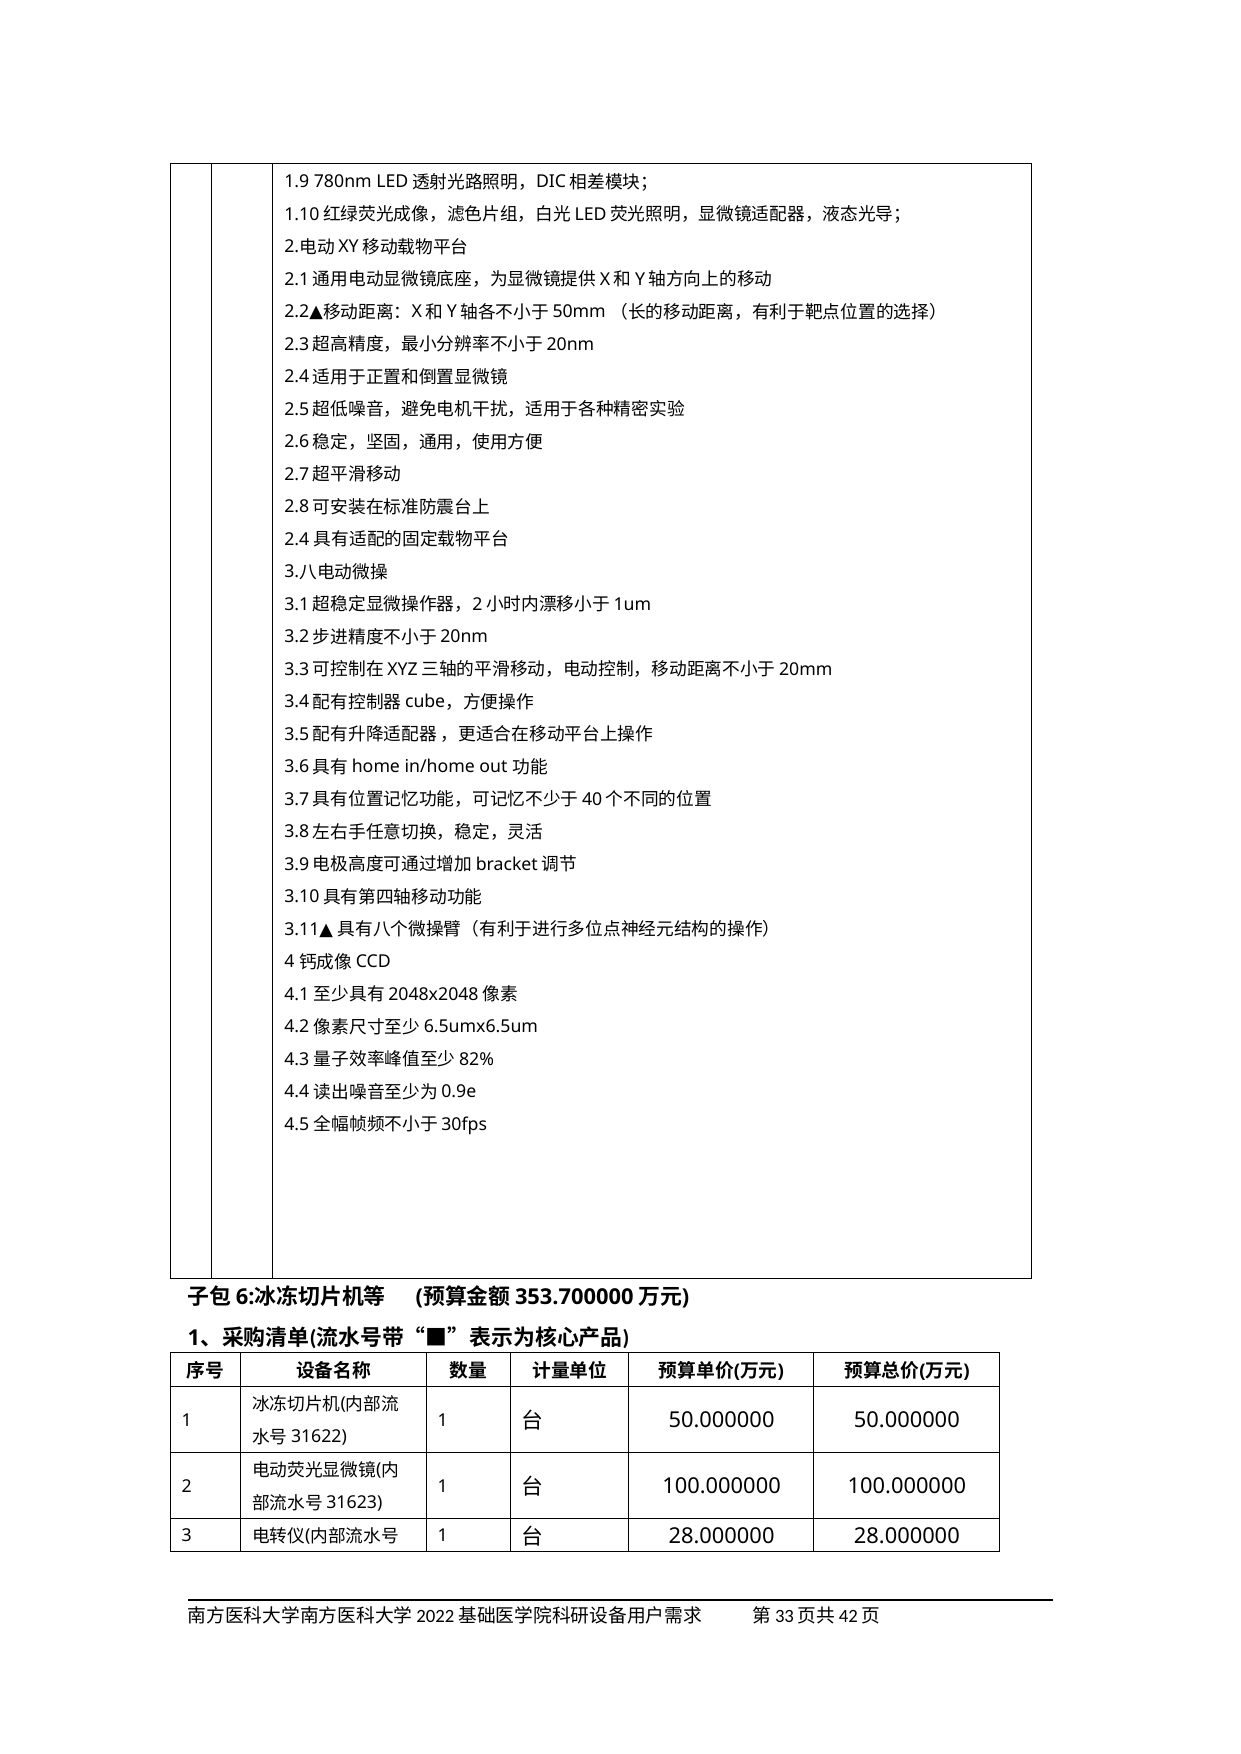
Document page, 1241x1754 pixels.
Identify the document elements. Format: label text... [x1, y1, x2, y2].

table_cell 3 [171, 1519, 240, 1551]
table_cell 50.000000 [629, 1387, 813, 1452]
table_cell 50.000000 [814, 1387, 999, 1452]
table_cell 1 [427, 1387, 510, 1452]
table_cell 1 [427, 1519, 510, 1551]
table_cell 1 [171, 1387, 240, 1452]
table_cell 2 [171, 1453, 240, 1518]
table_cell 100.000000 [814, 1453, 999, 1518]
table_cell 台 [511, 1519, 628, 1551]
table_cell 100.000000 [629, 1453, 813, 1518]
table_cell 电转仪(内部流水号31624) [241, 1519, 426, 1551]
table_cell 7 [171, 164, 211, 1278]
table_cell 冰冻切片机(内部流水号31622) [241, 1387, 426, 1452]
table_header 预算单价(万元) [629, 1353, 813, 1386]
table_cell 电动荧光显微镜(内部流水号31623) [241, 1453, 426, 1518]
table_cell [273, 164, 1031, 1278]
table_header 序号 [171, 1353, 240, 1386]
table_header 计量单位 [511, 1353, 628, 1386]
table_header 设备名称 [241, 1353, 426, 1386]
table_header 数量 [427, 1353, 510, 1386]
table_cell 台 [511, 1387, 628, 1452]
table_cell 1 [427, 1453, 510, 1518]
table_cell 台 [511, 1453, 628, 1518]
table_header 预算总价(万元) [814, 1353, 999, 1386]
table_cell 28.000000 [629, 1519, 813, 1551]
text 1、采购清单(流水号带“■”表示为核心产品) [187, 1319, 1053, 1352]
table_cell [212, 164, 272, 1278]
table_cell 28.000000 [814, 1519, 999, 1551]
text 子包6:冰冻切片机等 (预算金额353.700000万元) [187, 1279, 1053, 1312]
